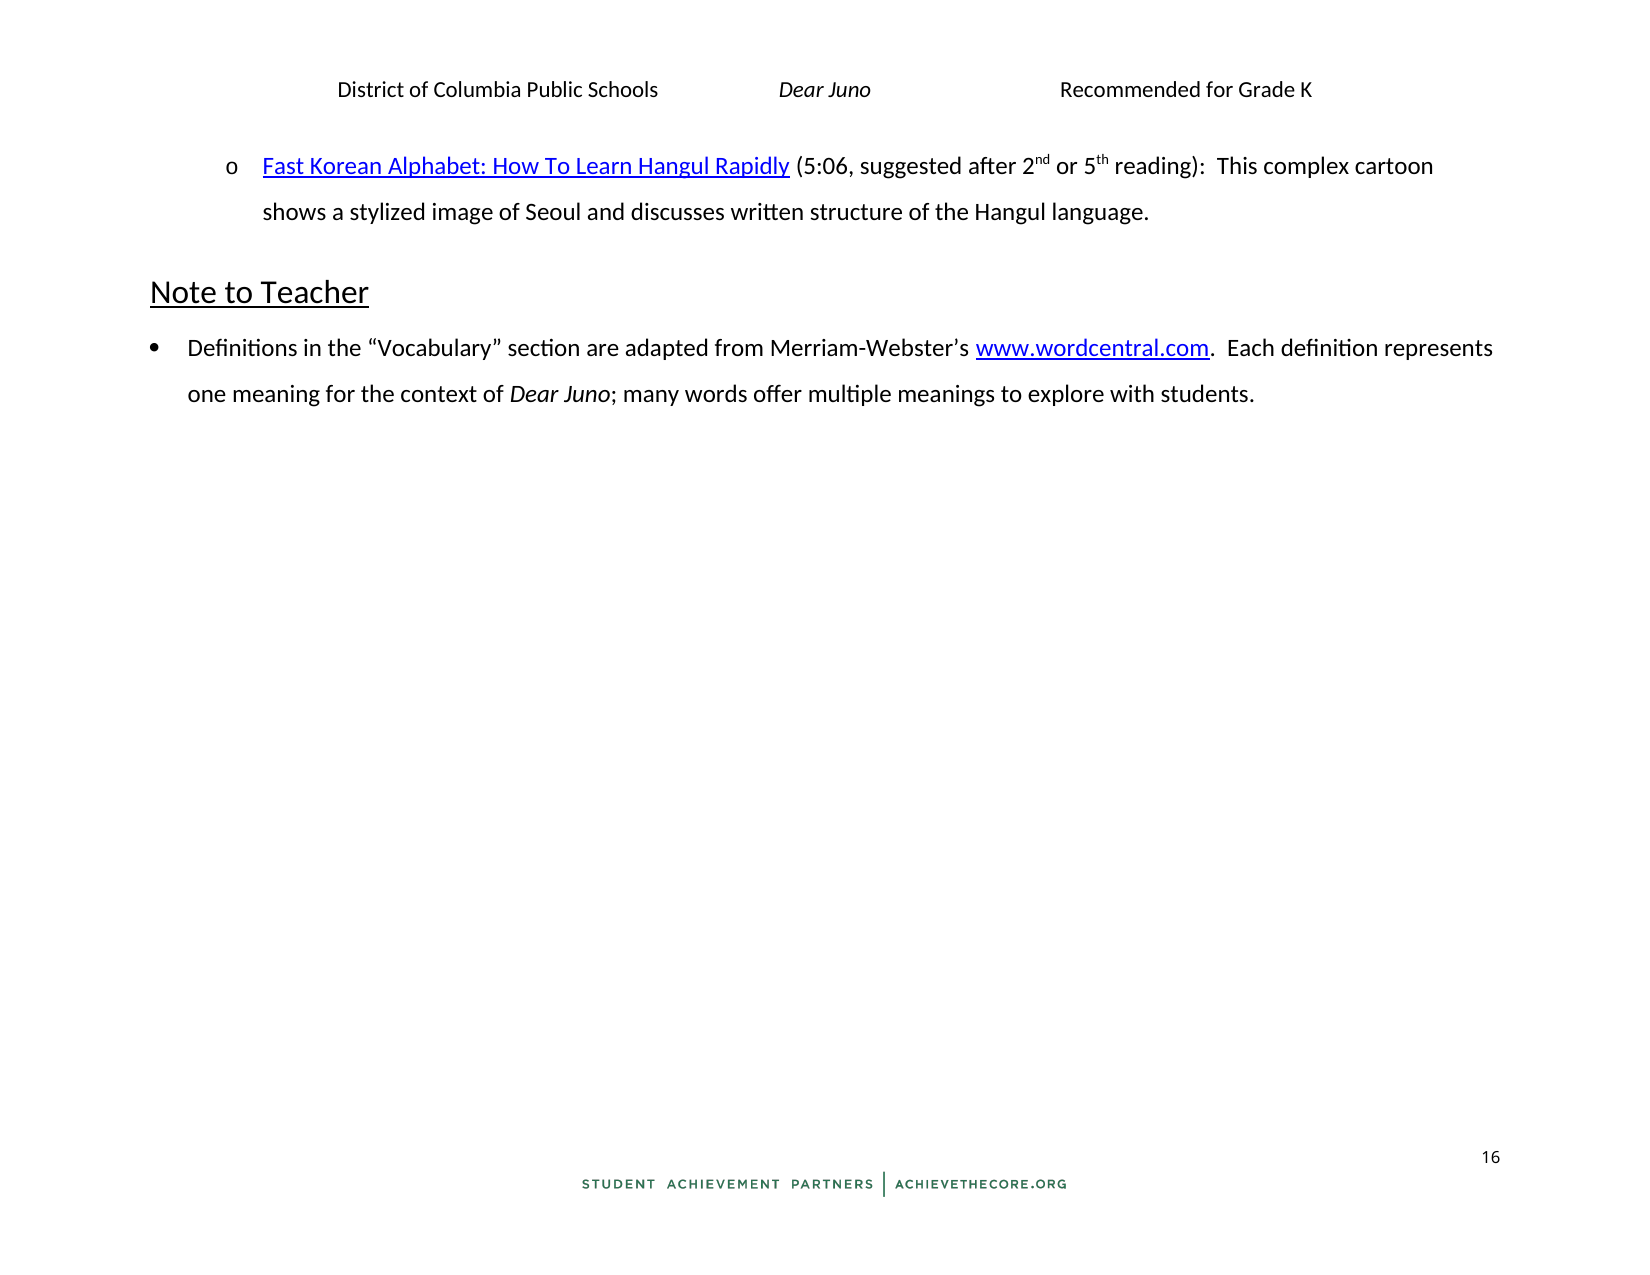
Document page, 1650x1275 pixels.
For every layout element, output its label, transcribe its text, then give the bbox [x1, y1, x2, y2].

list Definitions in the “Vocabulary” section are adapted from Merriam-Webster’s www.wordcentral.com. Each definition represents one meaning for the context of Dear Juno; many words offer multiple meanings to explore with students. [150, 332, 1500, 408]
list Fast Korean Alphabet: How To Learn Hangul Rapidly (5:06, suggested after 2nd or 5th reading): This complex cartoon shows a stylized image of Seoul and discusses written structure of the Hangul language. [225, 150, 1500, 227]
picture [571, 1168, 1079, 1200]
text Note to Teacher [150, 271, 1500, 312]
